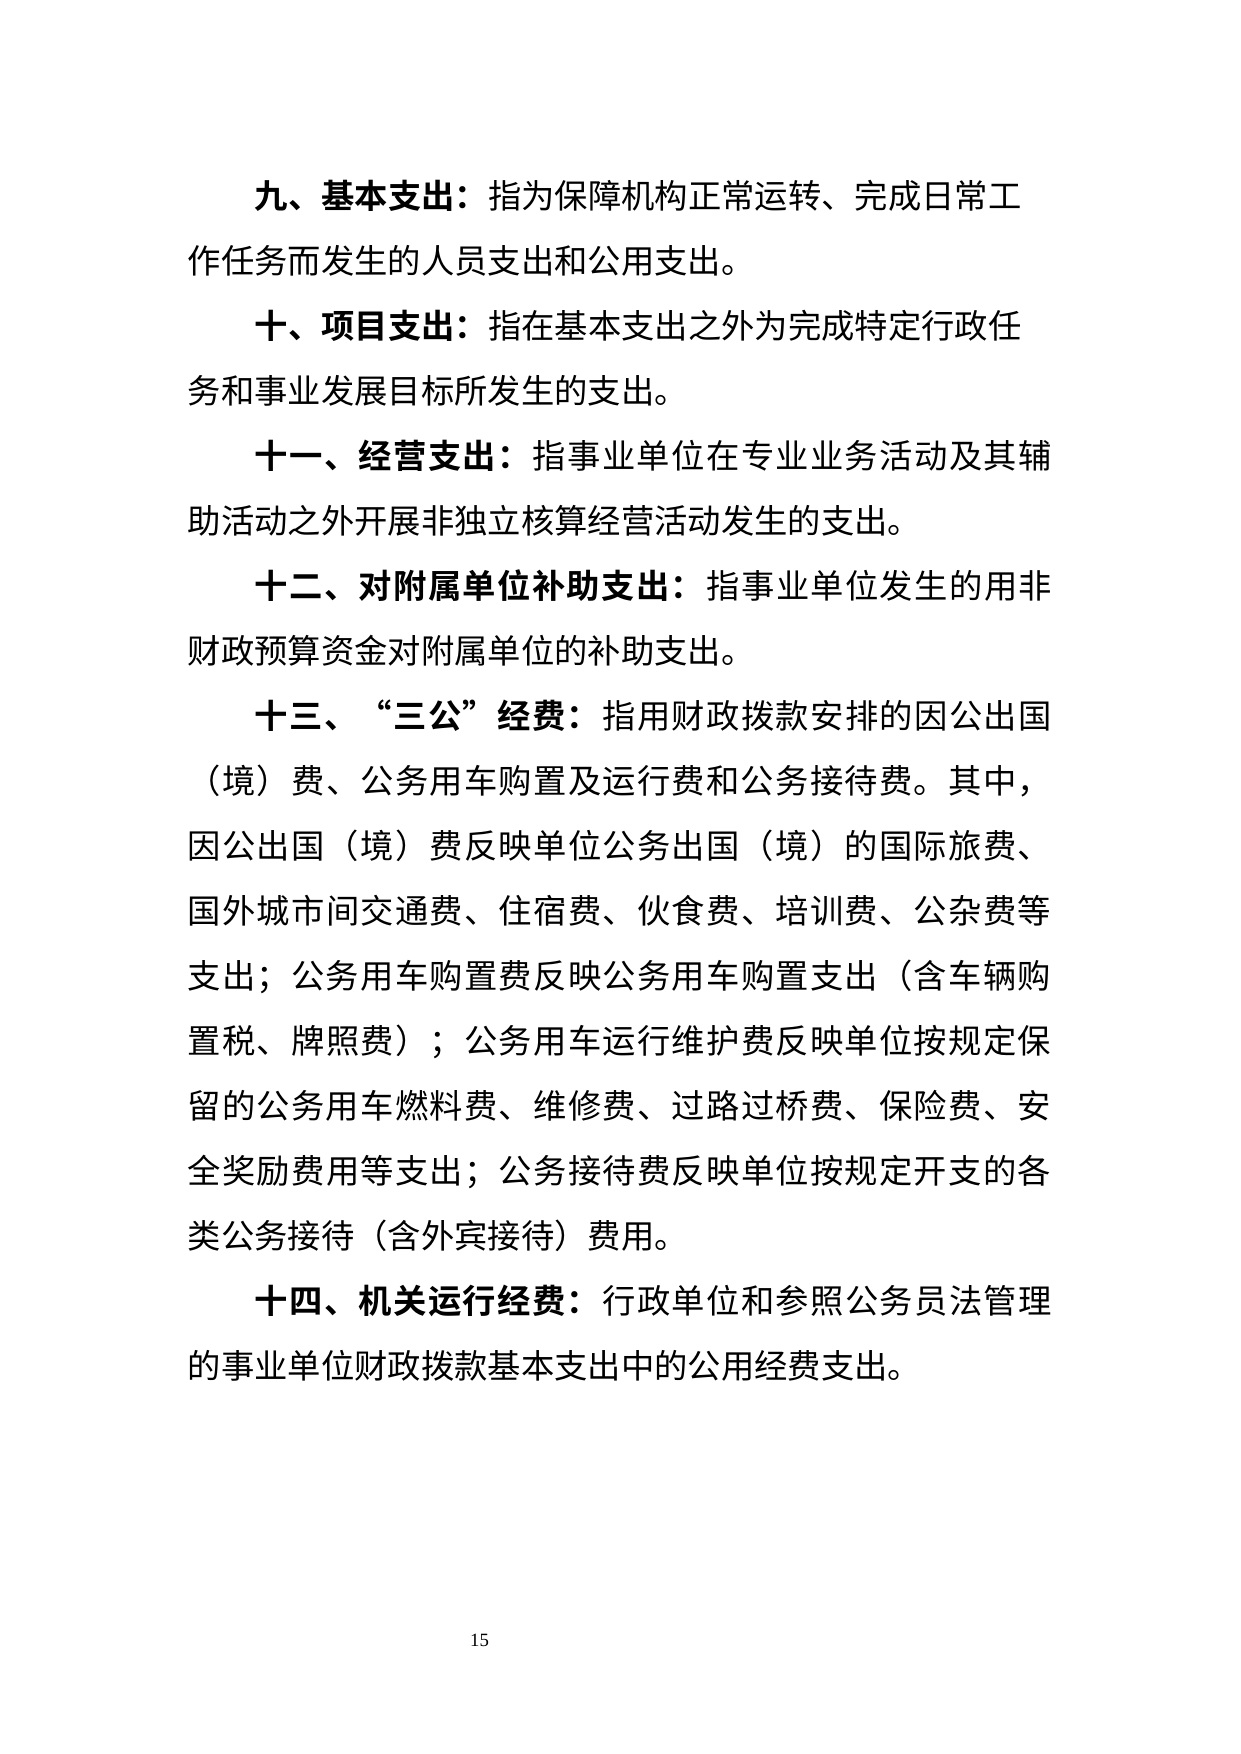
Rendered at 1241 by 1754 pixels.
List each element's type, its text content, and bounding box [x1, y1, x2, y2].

text 九、基本支出：指为保障机构正常运转、完成日常工作任务而发生的人员支出和公用支出。 [187, 162, 1053, 292]
text 十四、机关运行经费：行政单位和参照公务员法管理的事业单位财政拨款基本支出中的公用经费支出。 [187, 1267, 1053, 1397]
text 十二、对附属单位补助支出：指事业单位发生的用非财政预算资金对附属单位的补助支出。 [187, 552, 1053, 682]
text 十三、“三公”经费：指用财政拨款安排的因公出国（境）费、公务用车购置及运行费和公务接待费。其中，因公出国（境）费反映单位公务出国（境）的国际旅费、国外城市间交通费、住宿费、伙食费、培训费、公杂费等支出；公务用车购置费反映公务用车购置支出（含车辆购置税、牌照费）；公务用车运行维护费反映单位按规定保留的公务用车燃料费、维修费、过路过桥费、保险费、安全奖励费用等支出；公务接待费反映单位按规定开支的各类公务接待（含外宾接待）费用。 [187, 682, 1053, 1267]
text 十一、经营支出：指事业单位在专业业务活动及其辅助活动之外开展非独立核算经营活动发生的支出。 [187, 422, 1053, 552]
text 十、项目支出：指在基本支出之外为完成特定行政任务和事业发展目标所发生的支出。 [187, 292, 1053, 422]
